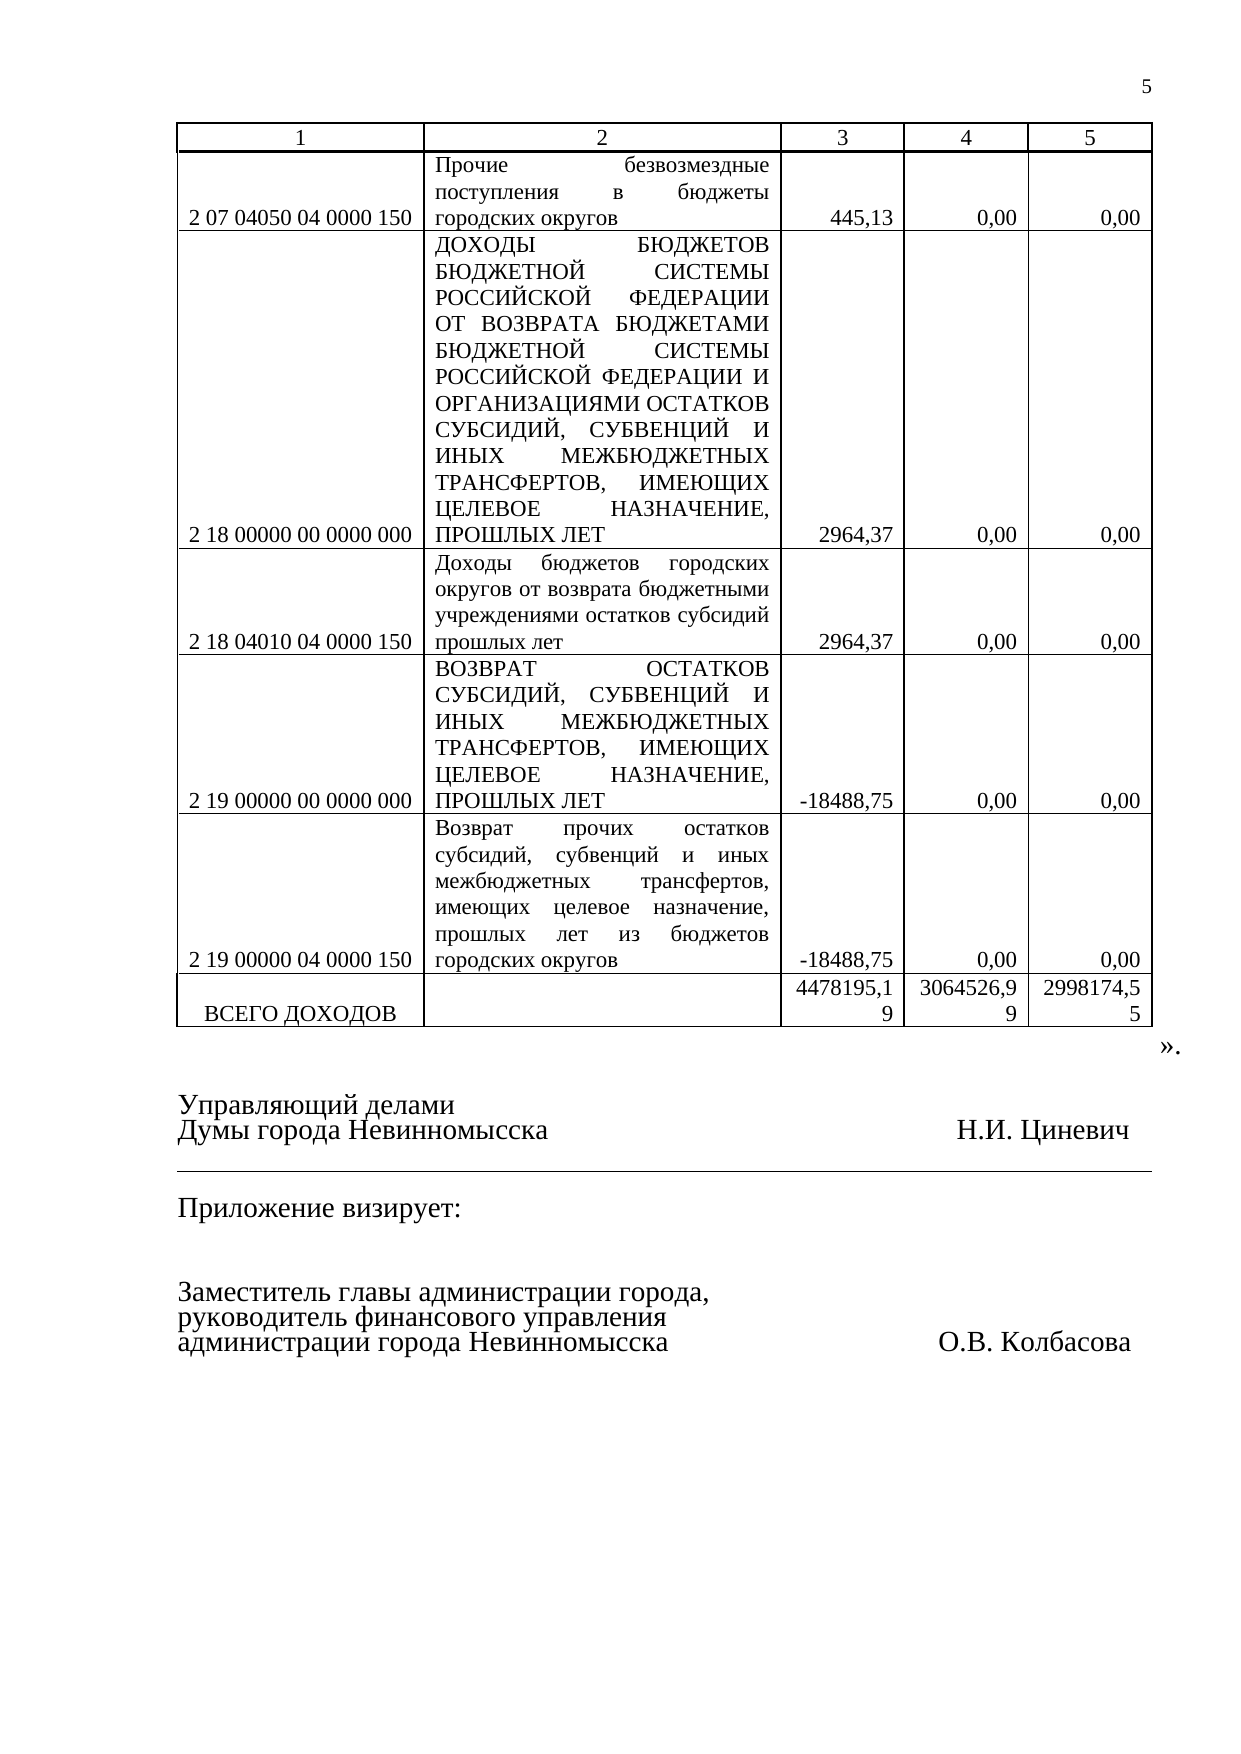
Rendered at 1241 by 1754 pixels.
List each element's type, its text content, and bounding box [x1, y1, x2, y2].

text Заместитель главы администрации города, [177, 1281, 1152, 1306]
table_cell 0,00 [1029, 655, 1151, 813]
table_cell Прочие безвозмездные поступления в бюджеты городских округов [425, 153, 780, 230]
table_cell 4478195,19 [782, 974, 903, 1026]
table_cell 2 19 00000 04 0000 150 [178, 814, 423, 972]
table_cell Доходы бюджетов городских округов от возврата бюджетными учреждениями остатков субсидий прошлых лет [425, 549, 780, 654]
text руководитель финансового управления [177, 1306, 362, 1331]
table_cell 0,00 [905, 153, 1028, 230]
table_cell 2 18 00000 00 0000 000 [178, 231, 423, 548]
table_cell 0,00 [905, 549, 1028, 654]
table_cell 2 19 00000 00 0000 000 [178, 655, 423, 813]
text Думы города Невинномысска Н.И. Циневич [177, 1119, 1169, 1144]
table_cell 2998174,55 [1029, 974, 1151, 1026]
text Приложение визирует: [177, 1197, 1152, 1222]
table_cell ДОХОДЫ БЮДЖЕТОВ БЮДЖЕТНОЙ СИСТЕМЫ РОССИЙСКОЙ ФЕДЕРАЦИИ ОТ ВОЗВРАТА БЮДЖЕТАМИ БЮДЖЕТНОЙ СИСТЕМЫ РОССИЙСКОЙ ФЕДЕРАЦИИ И ОРГАНИЗАЦИЯМИ ОСТАТКОВ СУБСИДИЙ, СУБВЕНЦИЙ И ИНЫХ МЕЖБЮДЖЕТНЫХ ТРАНСФЕРТОВ, ИМЕЮЩИХ ЦЕЛЕВОЕ НАЗНАЧЕНИЕ, ПРОШЛЫХ ЛЕТ [425, 231, 780, 548]
table_cell 0,00 [905, 655, 1028, 813]
text администрации города Невинномысска О.В. Колбасова [177, 1331, 1169, 1356]
table_header 1 [178, 124, 423, 150]
table_cell 0,00 [905, 814, 1028, 972]
table_cell ВОЗВРАТ ОСТАТКОВ СУБСИДИЙ, СУБВЕНЦИЙ И ИНЫХ МЕЖБЮДЖЕТНЫХ ТРАНСФЕРТОВ, ИМЕЮЩИХ ЦЕЛЕВОЕ НАЗНАЧЕНИЕ, ПРОШЛЫХ ЛЕТ [425, 655, 780, 813]
text Управляющий делами [177, 1094, 1152, 1119]
table_cell -18488,75 [782, 655, 903, 813]
table_header 5 [1029, 124, 1151, 150]
table_cell 0,00 [1029, 814, 1151, 972]
table_cell 2 07 04050 04 0000 150 [178, 151, 423, 230]
table_cell 2964,37 [782, 549, 903, 654]
table_header 3 [782, 124, 903, 150]
text руководитель финансового управления [365, 1306, 1152, 1331]
table_cell [425, 974, 780, 1026]
table_cell Возврат прочих остатков субсидий, субвенций и иных межбюджетных трансфертов, имеющих целевое назначение, прошлых лет из бюджетов городских округов [425, 814, 780, 972]
table_cell 0,00 [905, 231, 1028, 548]
table_cell 445,13 [782, 153, 903, 230]
table_header 2 [425, 124, 780, 150]
table_cell 2 18 04010 04 0000 150 [178, 549, 423, 654]
table_cell ВСЕГО ДОХОДОВ [178, 974, 423, 1026]
table_cell 2964,37 [782, 231, 903, 548]
table_header 4 [905, 124, 1027, 150]
table_cell 3064526,99 [905, 974, 1028, 1026]
table_cell 0,00 [1029, 153, 1151, 230]
table_cell 0,00 [1029, 549, 1151, 654]
table_cell -18488,75 [782, 814, 903, 972]
table_cell 0,00 [1029, 231, 1151, 548]
text ». [177, 1027, 1181, 1061]
